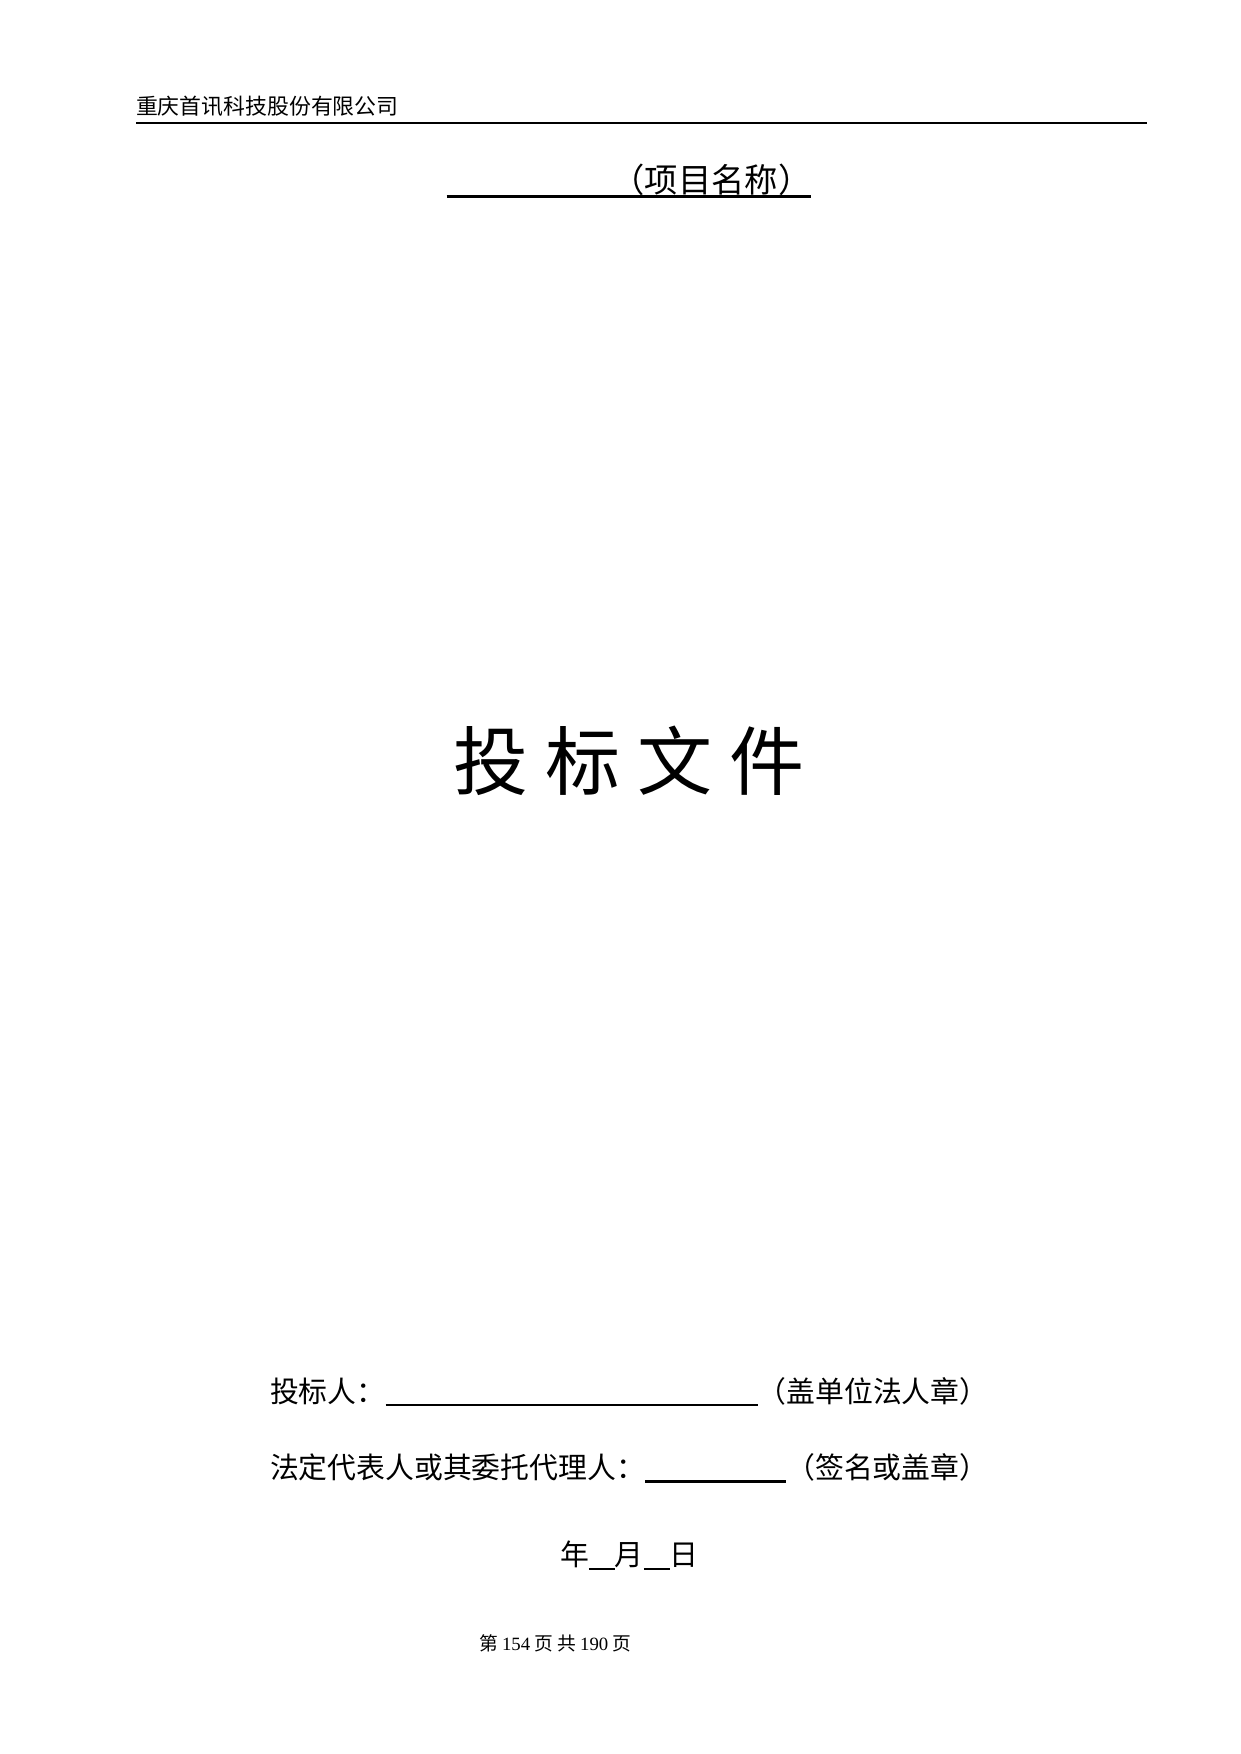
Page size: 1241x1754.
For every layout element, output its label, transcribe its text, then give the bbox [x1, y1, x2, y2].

text 年 月 日 [136, 1520, 1122, 1585]
text 投标人： （盖单位法人章） [136, 1368, 1122, 1411]
text 投 标 文 件 [136, 703, 1122, 811]
text （项目名称） [136, 146, 1122, 211]
text 法定代表人或其委托代理人： （签名或盖章） [136, 1444, 1122, 1486]
